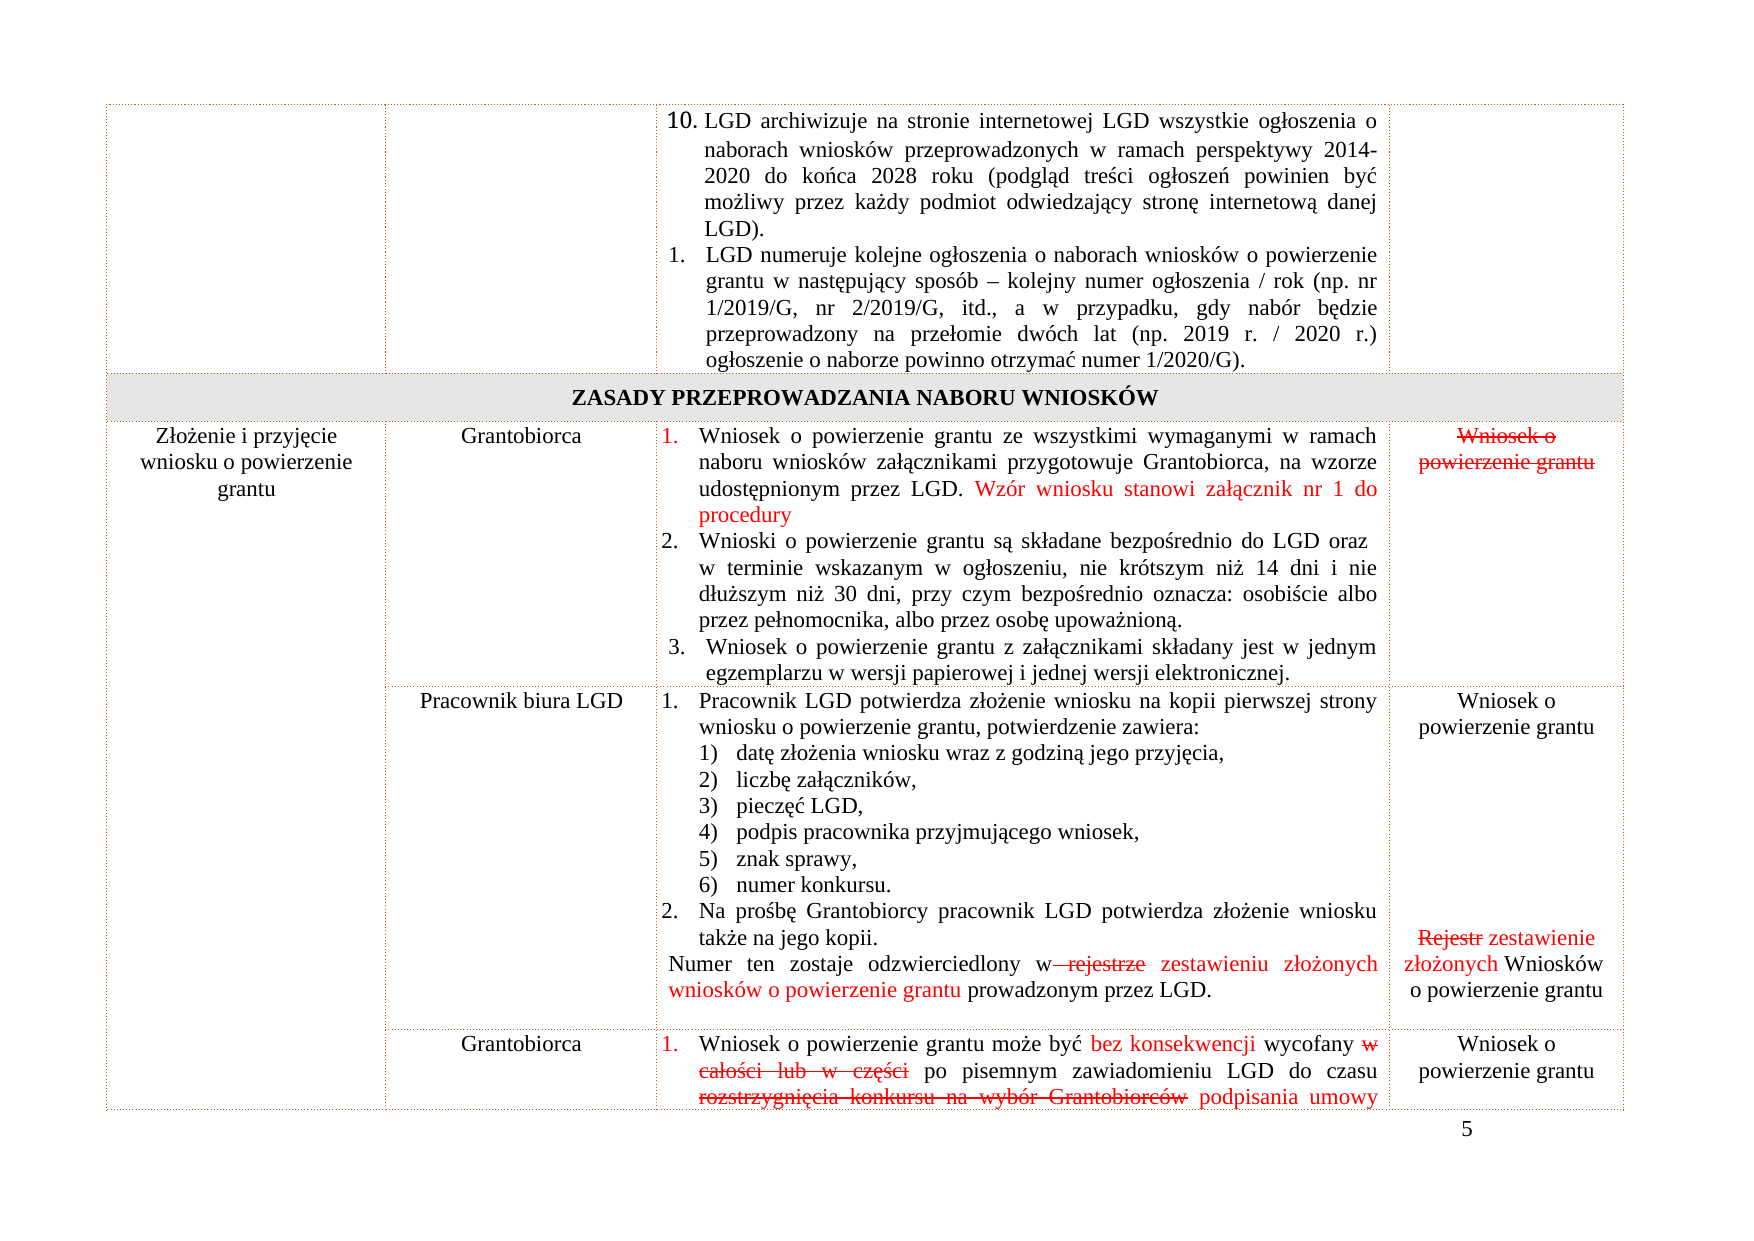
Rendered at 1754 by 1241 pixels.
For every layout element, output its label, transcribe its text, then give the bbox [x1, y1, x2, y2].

table_cell Grantobiorca [386, 1029, 657, 1109]
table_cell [1389, 104, 1623, 373]
table_cell Pracownik LGD potwierdza złożenie wniosku na kopii pierwszej strony wniosku o powierzenie grantu, potwierdzenie zawiera: datę złożenia wniosku wraz z godziną jego przyjęcia, liczbę załączników, pieczęć LGD, podpis pracownika przyjmującego wniosek, znak sprawy, numer konkursu. Na prośbę Grantobiorcy pracownik LGD potwierdza złożenie wniosku także na jego kopii. Numer ten zostaje odzwierciedlony w rejestrze zestawieniu złożonych wniosków o powierzenie grantu prowadzonym przez LGD. [657, 686, 1389, 1029]
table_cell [1389, 1029, 1623, 1109]
table_cell Złożenie i przyjęcie wniosku o powierzenie grantu [107, 421, 386, 1109]
table_cell Wniosek o powierzenie grantu Rejestr zestawienie złożonych Wniosków o powierzenie grantu [1389, 686, 1623, 1029]
table_cell Pracownik biura LGD [386, 686, 657, 1029]
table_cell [107, 104, 386, 373]
table_cell Grantobiorca [386, 421, 657, 686]
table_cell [657, 1029, 1389, 1109]
table_cell Zarząd LGD [386, 104, 657, 373]
table_cell Wniosek o powierzenie grantu ze wszystkimi wymaganymi w ramach naboru wniosków załącznikami przygotowuje Grantobiorca, na wzorze udostępnionym przez LGD. Wzór wniosku stanowi załącznik nr 1 do procedury Wnioski o powierzenie grantu są składane bezpośrednio do LGD oraz w terminie wskazanym w ogłoszeniu, nie krótszym niż 14 dni i nie dłuższym niż 30 dni, przy czym bezpośrednio oznacza: osobiście albo przez pełnomocnika, albo przez osobę upoważnioną. Wniosek o powierzenie grantu z załącznikami składany jest w jednym egzemplarzu w wersji papierowej i jednej wersji elektronicznej. [657, 421, 1389, 686]
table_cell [657, 104, 1389, 373]
table_cell ZASADY PRZEPROWADZANIA NABORU WNIOSKÓW [107, 373, 1623, 421]
table_cell Wniosek o powierzenie grantu [1389, 421, 1623, 686]
